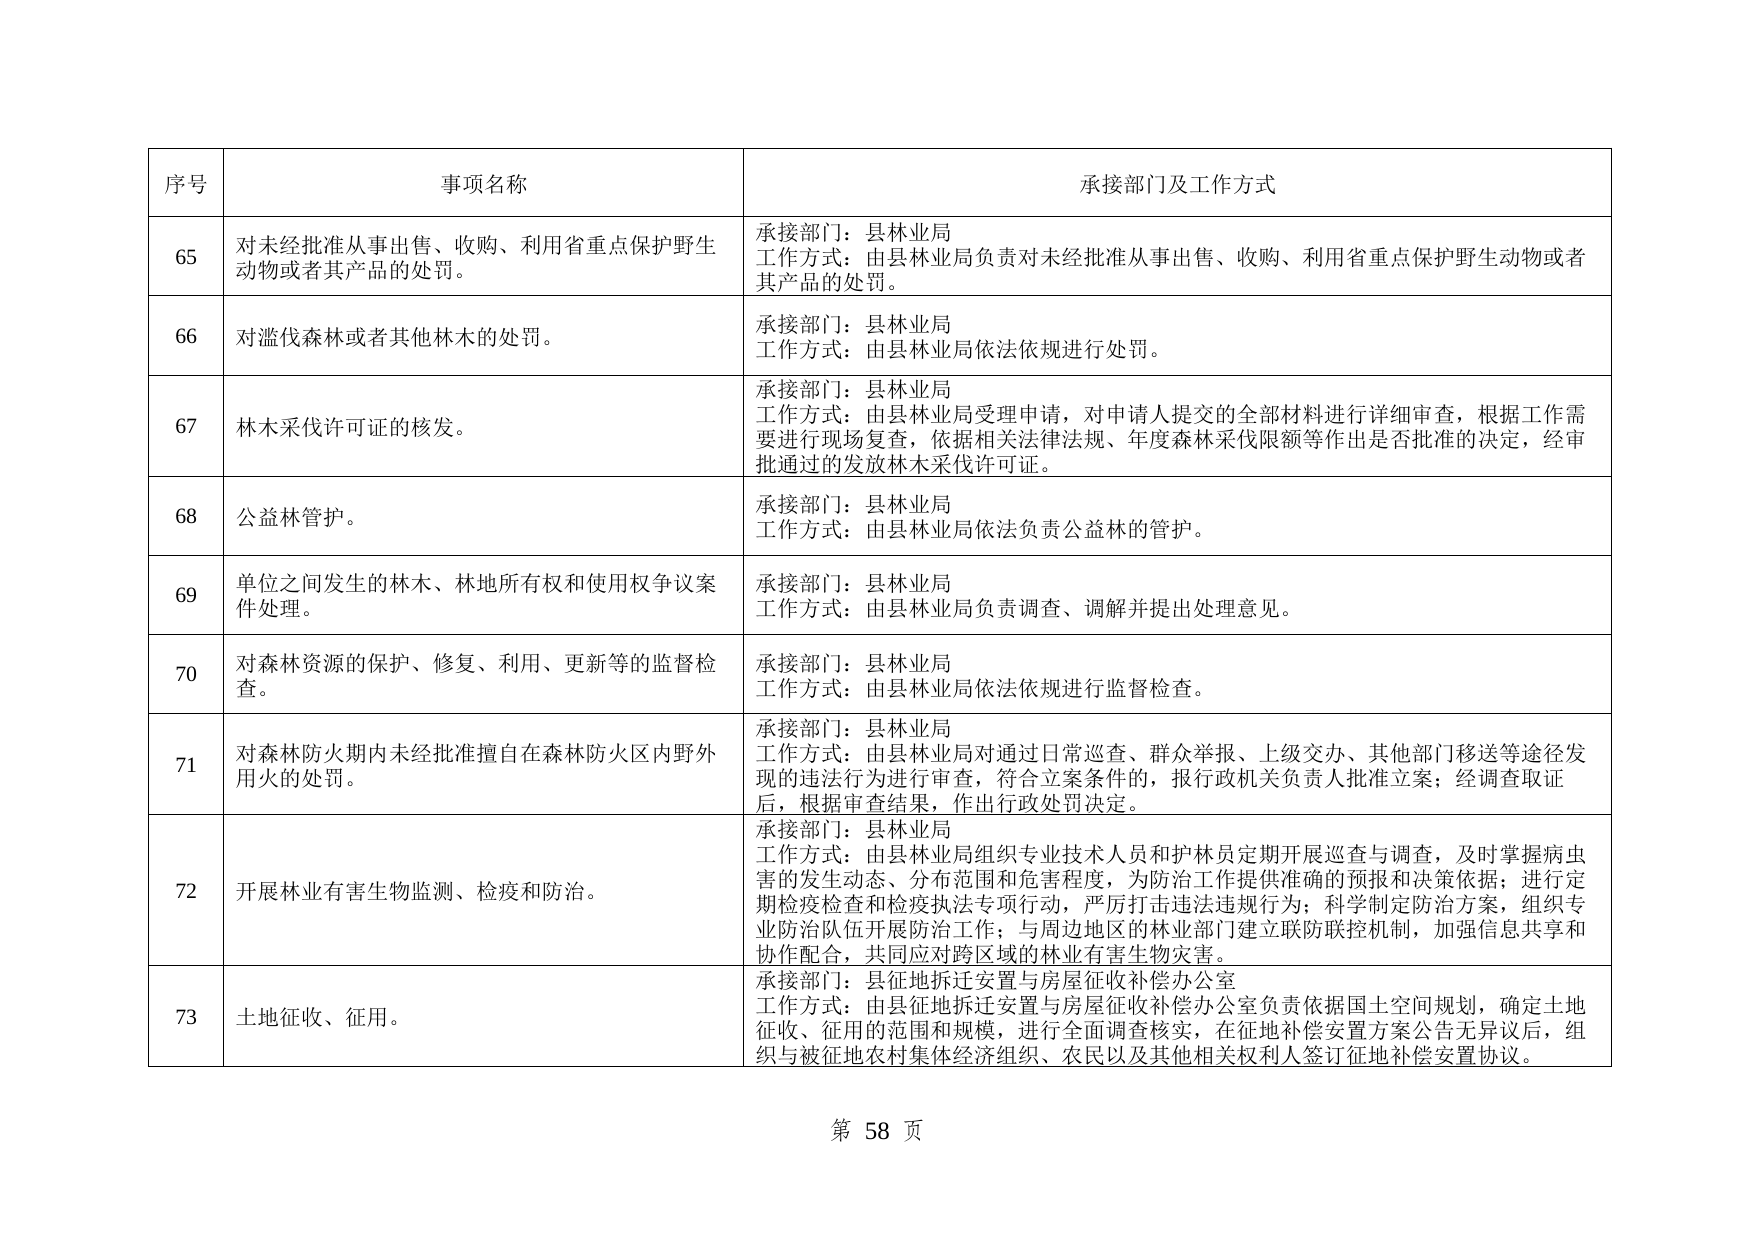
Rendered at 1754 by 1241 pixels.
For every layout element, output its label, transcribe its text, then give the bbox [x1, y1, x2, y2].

table_cell 承接部门：县林业局 工作方式：由县林业局负责对未经批准从事出售、收购、利用省重点保护野生动物或者其产品的处罚。 [744, 217, 1611, 295]
table_cell 67 [149, 376, 223, 476]
table_cell 69 [149, 556, 223, 634]
table_cell 71 [149, 714, 223, 814]
table_cell 开展林业有害生物监测、检疫和防治。 [224, 815, 743, 965]
table_cell 承接部门：县征地拆迁安置与房屋征收补偿办公室 工作方式：由县征地拆迁安置与房屋征收补偿办公室负责依据国土空间规划，确定土地征收、征用的范围和规模，进行全面调查核实，在征地补偿安置方案公告无异议后，组织与被征地农村集体经济组织、农民以及其他相关权利人签订征地补偿安置协议。 [744, 966, 1611, 1066]
table_header 序号 [149, 149, 223, 216]
table_cell 对森林防火期内未经批准擅自在森林防火区内野外用火的处罚。 [224, 714, 743, 814]
table_cell 承接部门：县林业局 工作方式：由县林业局对通过日常巡查、群众举报、上级交办、其他部门移送等途径发现的违法行为进行审查，符合立案条件的，报行政机关负责人批准立案；经调查取证后，根据审查结果，作出行政处罚决定。 [744, 714, 1611, 814]
table_cell 对滥伐森林或者其他林木的处罚。 [224, 296, 743, 374]
table_header 事项名称 [224, 149, 743, 216]
table_cell 65 [149, 217, 223, 295]
table_cell 对未经批准从事出售、收购、利用省重点保护野生动物或者其产品的处罚。 [224, 217, 743, 295]
table_cell 承接部门：县林业局 工作方式：由县林业局组织专业技术人员和护林员定期开展巡查与调查，及时掌握病虫害的发生动态、分布范围和危害程度，为防治工作提供准确的预报和决策依据；进行定期检疫检查和检疫执法专项行动，严厉打击违法违规行为；科学制定防治方案，组织专业防治队伍开展防治工作；与周边地区的林业部门建立联防联控机制，加强信息共享和协作配合，共同应对跨区域的林业有害生物灾害。 [744, 815, 1611, 965]
table_cell 土地征收、征用。 [224, 966, 743, 1066]
table_cell 林木采伐许可证的核发。 [224, 376, 743, 476]
table_cell 承接部门：县林业局 工作方式：由县林业局依法依规进行处罚。 [744, 296, 1611, 374]
table_header 承接部门及工作方式 [744, 149, 1611, 216]
table_cell 73 [149, 966, 223, 1066]
table_cell 承接部门：县林业局 工作方式：由县林业局依法负责公益林的管护。 [744, 477, 1611, 555]
table_cell 66 [149, 296, 223, 374]
table_cell 承接部门：县林业局 工作方式：由县林业局负责调查、调解并提出处理意见。 [744, 556, 1611, 634]
table_cell 70 [149, 635, 223, 713]
table_cell 单位之间发生的林木、林地所有权和使用权争议案件处理。 [224, 556, 743, 634]
table_cell 承接部门：县林业局 工作方式：由县林业局依法依规进行监督检查。 [744, 635, 1611, 713]
table_cell 公益林管护。 [224, 477, 743, 555]
table_cell 承接部门：县林业局 工作方式：由县林业局受理申请，对申请人提交的全部材料进行详细审查，根据工作需要进行现场复查，依据相关法律法规、年度森林采伐限额等作出是否批准的决定，经审批通过的发放林木采伐许可证。 [744, 376, 1611, 476]
table_cell 对森林资源的保护、修复、利用、更新等的监督检查。 [224, 635, 743, 713]
table_cell 68 [149, 477, 223, 555]
table_cell 72 [149, 815, 223, 965]
